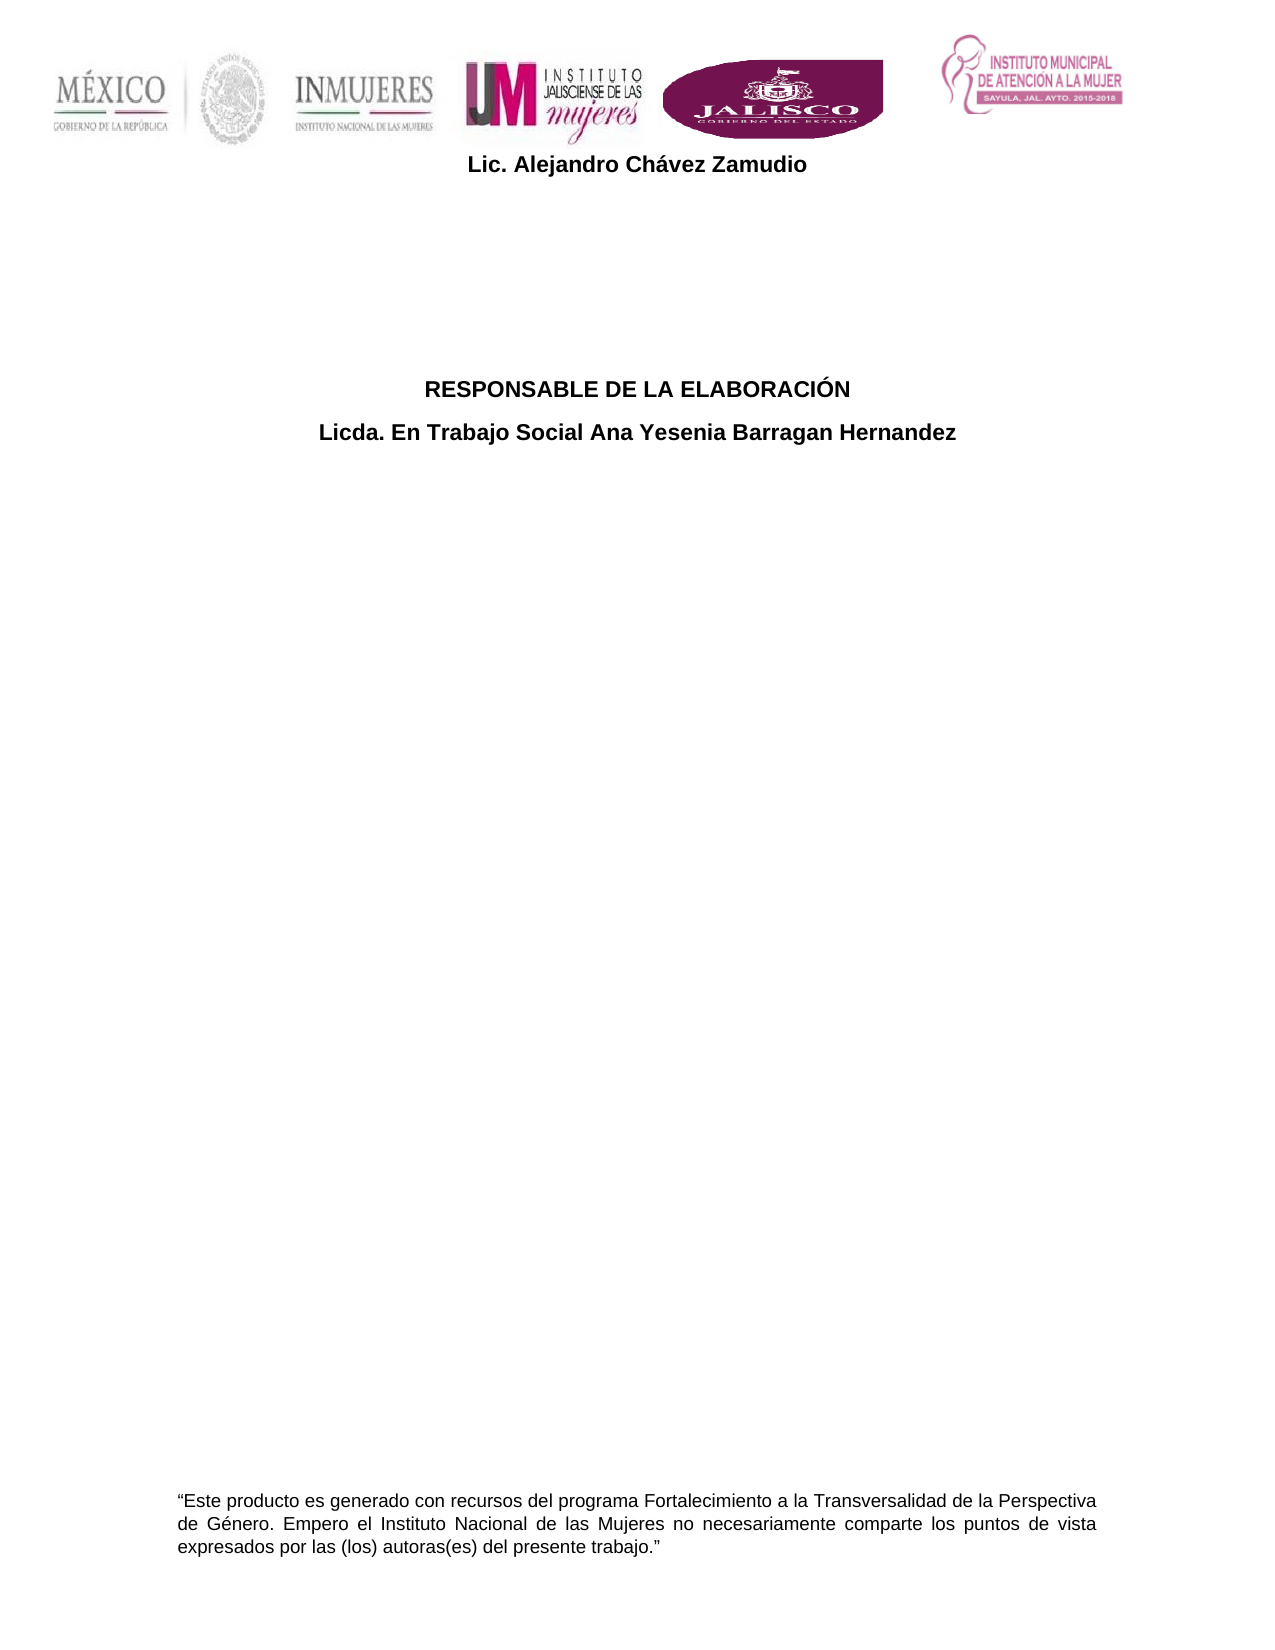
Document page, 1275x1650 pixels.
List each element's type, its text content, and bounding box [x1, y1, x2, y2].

picture [53, 45, 884, 149]
text Licda. En Trabajo Social Ana Yesenia Barragan Hernandez [177, 419, 1098, 446]
picture [936, 34, 1124, 113]
text RESPONSABLE DE LA ELABORACIÓN [177, 376, 1098, 403]
text Lic. Alejandro Chávez Zamudio [177, 148, 1098, 177]
